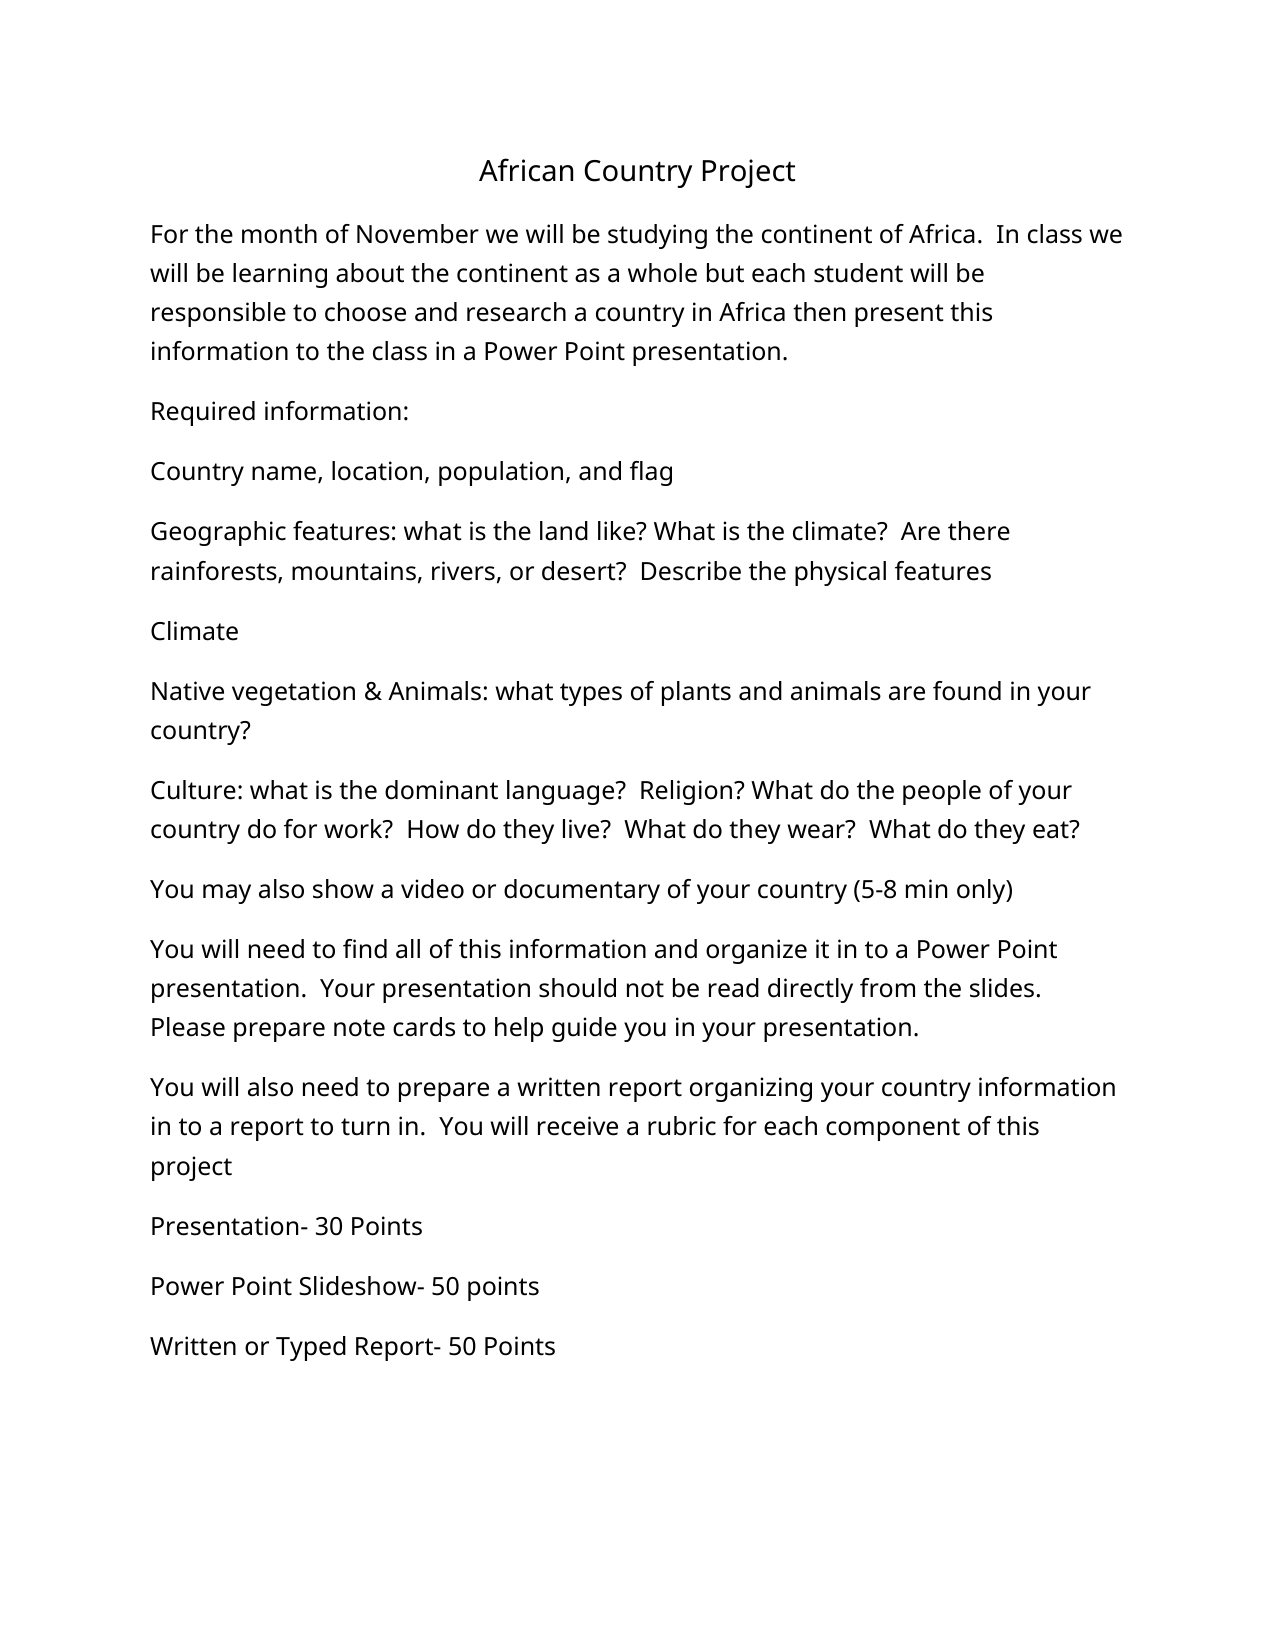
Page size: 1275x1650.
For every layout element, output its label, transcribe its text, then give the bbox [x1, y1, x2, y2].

text Climate [150, 613, 1125, 647]
text Culture: what is the dominant language? Religion? What do the people of your country do for work? How do they live? What do they wear? What do they eat? [150, 772, 1125, 846]
text Presentation- 30 Points [150, 1208, 1125, 1242]
text You may also show a video or documentary of your country (5-8 min only) [150, 871, 1125, 906]
text Country name, location, population, and flag [150, 454, 1125, 488]
text Required information: [150, 394, 1125, 428]
text You will need to find all of this information and organize it in to a Power Point presentation. Your presentation should not be read directly from the slides. Please prepare note cards to help guide you in your presentation. [150, 931, 1125, 1044]
text African Country Project [150, 150, 1125, 190]
text You will also need to prepare a written report organizing your country information in to a report to turn in. You will receive a rubric for each component of this project [150, 1070, 1125, 1182]
text Geographic features: what is the land like? What is the climate? Are there rainforests, mountains, rivers, or desert? Describe the physical features [150, 514, 1125, 587]
text Native vegetation & Animals: what types of plants and animals are found in your country? [150, 673, 1125, 746]
text Written or Typed Report- 50 Points [150, 1328, 1125, 1362]
text For the month of November we will be studying the continent of Africa. In class we will be learning about the continent as a whole but each student will be responsible to choose and research a country in Africa then present this information to the class in a Power Point presentation. [150, 216, 1125, 368]
text Power Point Slideshow- 50 points [150, 1268, 1125, 1302]
